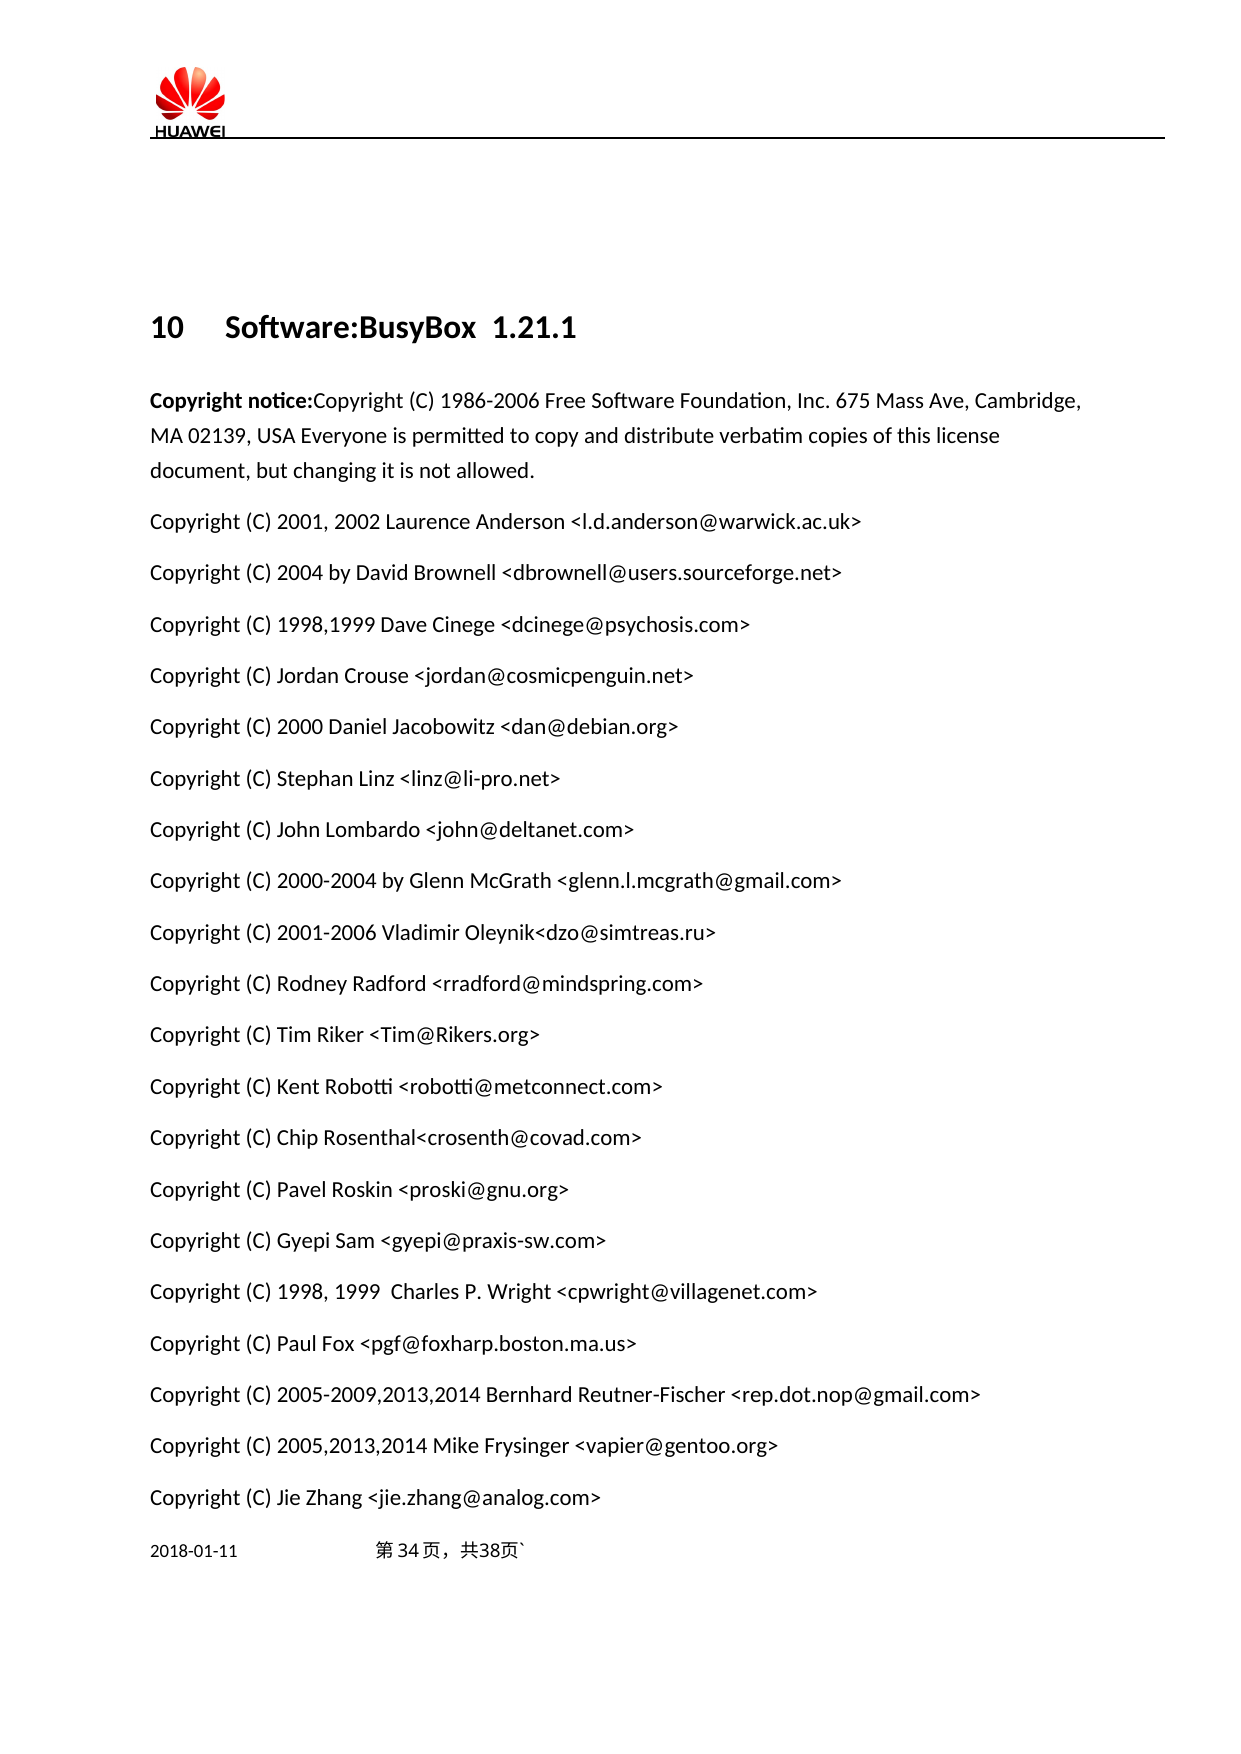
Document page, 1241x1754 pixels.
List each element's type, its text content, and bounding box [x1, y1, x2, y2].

text Copyright (C) Gyepi Sam <gyepi@praxis-sw.com> [150, 1224, 1090, 1256]
text Copyright (C) Kent Robotti <robotti@metconnect.com> [150, 1070, 1090, 1102]
text Copyright (C) 2005,2013,2014 Mike Frysinger <vapier@gentoo.org> [150, 1429, 1090, 1462]
text Copyright (C) 2001-2006 Vladimir Oleynik<dzo@simtreas.ru> [150, 916, 1090, 948]
text Copyright (C) 1998, 1999 Charles P. Wright <cpwright@villagenet.com> [150, 1275, 1090, 1308]
text Copyright (C) 2000-2004 by Glenn McGrath <glenn.l.mcgrath@gmail.com> [150, 864, 1090, 897]
text Copyright (C) Pavel Roskin <proski@gnu.org> [150, 1172, 1090, 1205]
text Copyright (C) 2000 Daniel Jacobowitz <dan@debian.org> [150, 710, 1090, 743]
picture [156, 67, 225, 137]
text Copyright (C) Paul Fox <pgf@foxharp.boston.ma.us> [150, 1327, 1090, 1359]
text Copyright (C) 2004 by David Brownell <dbrownell@users.sourceforge.net> [150, 556, 1090, 589]
text Copyright (C) 1998,1999 Dave Cinege <dcinege@psychosis.com> [150, 608, 1090, 640]
text Copyright (C) Jie Zhang <jie.zhang@analog.com> [150, 1481, 1090, 1513]
text Copyright (C) John Lombardo <john@deltanet.com> [150, 813, 1090, 846]
text Copyright (C) Stephan Linz <linz@li-pro.net> [150, 762, 1090, 794]
text Copyright (C) Jordan Crouse <jordan@cosmicpenguin.net> [150, 659, 1090, 691]
subtitle Software:BusyBox 1.21.1 [150, 293, 1090, 358]
text Copyright (C) Chip Rosenthal<crosenth@covad.com> [150, 1121, 1090, 1154]
text Copyright (C) 2001, 2002 Laurence Anderson <l.d.anderson@warwick.ac.uk> [150, 505, 1090, 537]
text Copyright (C) Tim Riker <Tim@Rikers.org> [150, 1018, 1090, 1051]
text Copyright (C) 2005-2009,2013,2014 Bernhard Reutner-Fischer <rep.dot.nop@gmail.com> [150, 1378, 1090, 1410]
text Copyright (C) Rodney Radford <rradford@mindspring.com> [150, 967, 1090, 999]
text Copyright notice:Copyright (C) 1986-2006 Free Software Foundation, Inc. 675 Mass Ave, Cambridge, MA 02139, USA Everyone is permitted to copy and distribute verbatim copies of this license document, but changing it is not allowed. [150, 383, 1090, 486]
